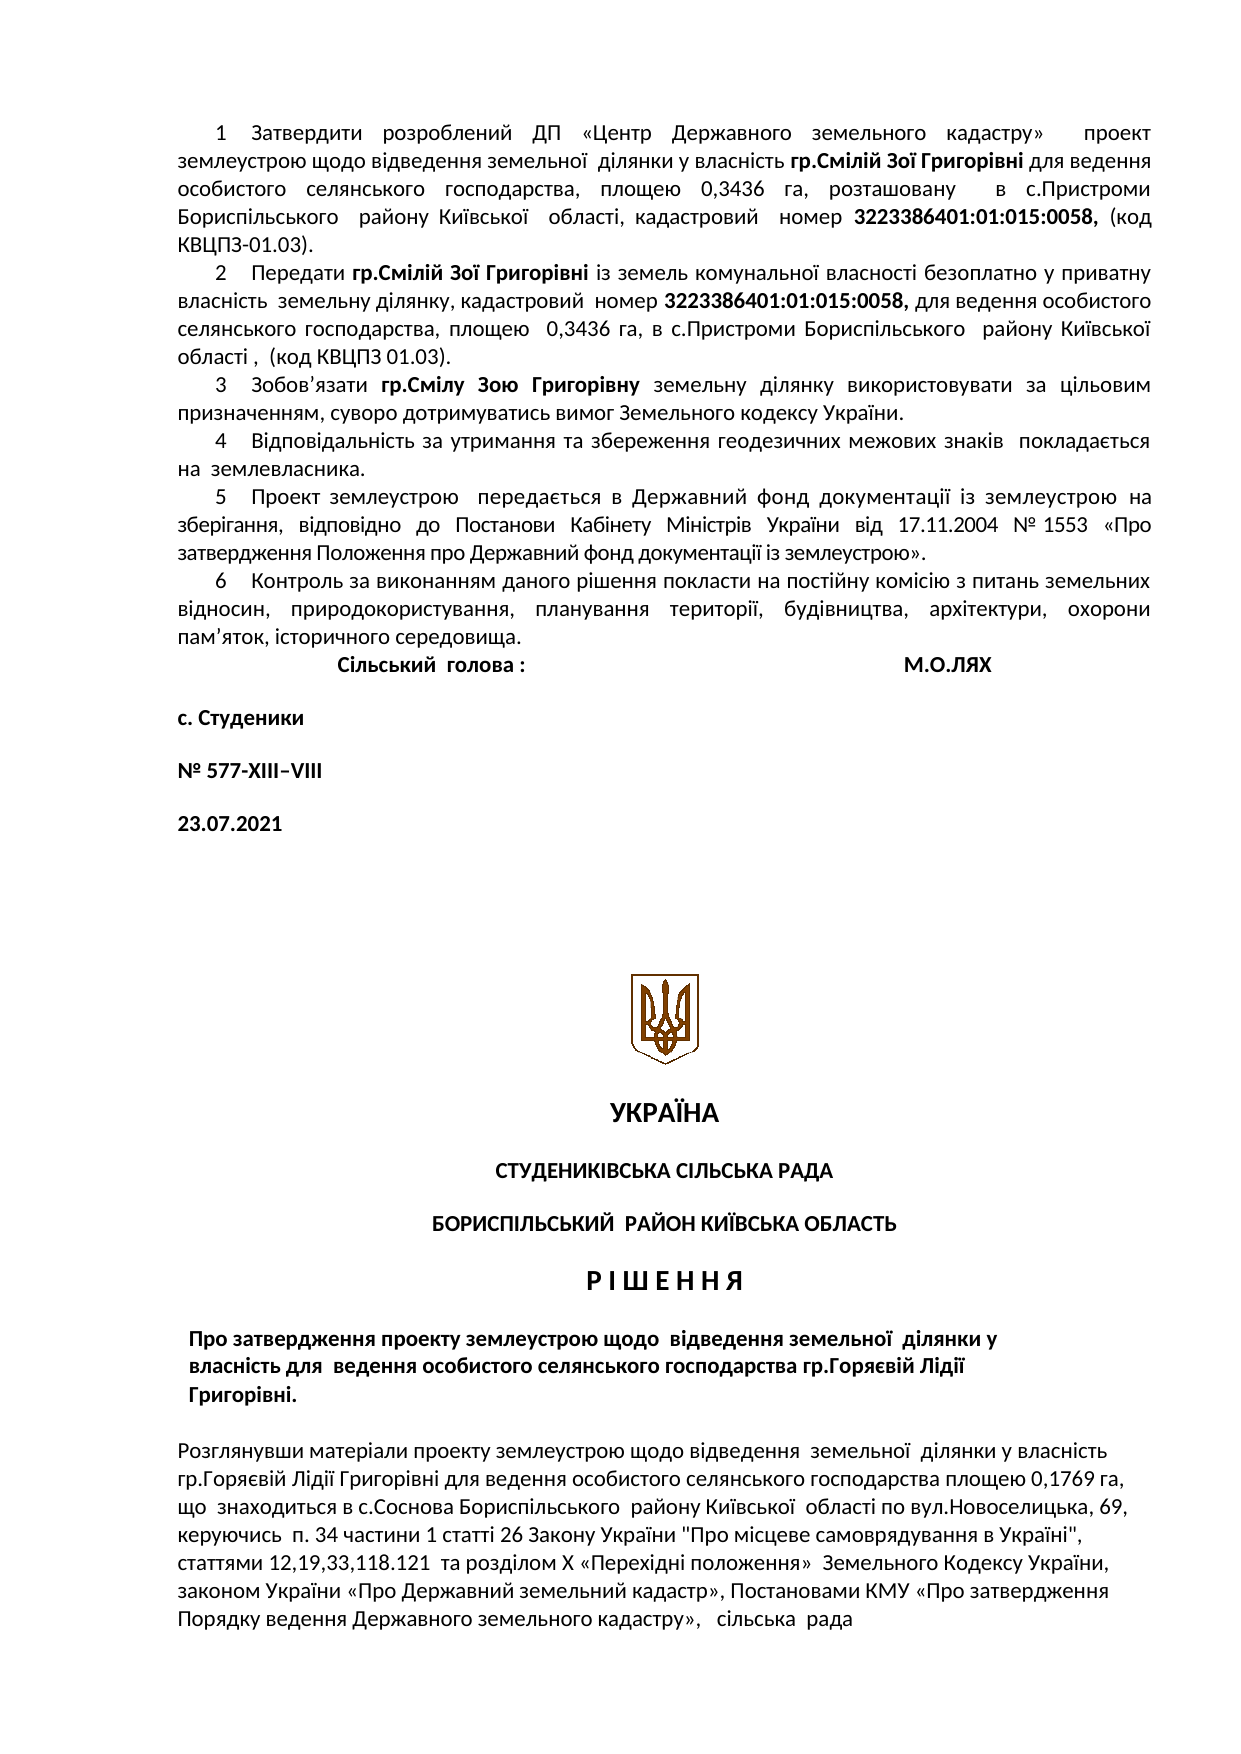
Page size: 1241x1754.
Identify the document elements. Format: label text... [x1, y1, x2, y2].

list Затвердити розроблений ДП «Центр Державного земельного кадастру» проект землеустрою щодо відведення земельної ділянки у власність гр.Смілій Зої Григорівні для ведення особистого селянського господарства, площею 0,3436 га, розташовану в с.Пристроми Бориспільського району Київської області, кадастровий номер 3223386401:01:015:0058, (код КВЦПЗ-01.03). [177, 118, 1152, 258]
text с. Студеники [177, 703, 1152, 732]
list Зобов’язати гр.Смілу Зою Григорівну земельну ділянку використовувати за цільовим призначенням, суворо дотримуватись вимог Земельного кодексу України. [177, 370, 1152, 426]
text 23.07.2021 [177, 809, 1152, 838]
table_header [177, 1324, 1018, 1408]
list Контроль за виконанням даного рішення покласти на постійну комісію з питань земельних відносин, природокористування, планування території, будівництва, архітектури, охорони пам’яток, історичного середовища. [177, 566, 1152, 651]
text № 577-ХІІІ–VІІІ [177, 757, 1152, 784]
text УКРАЇНА [177, 1094, 1152, 1130]
list Передати гр.Смілій Зої Григорівні із земель комунальної власності безоплатно у приватну власність земельну ділянку, кадастровий номер 3223386401:01:015:0058, для ведення особистого селянського господарства, площею 0,3436 га, в с.Пристроми Бориспільського району Київської області , (код КВЦПЗ 01.03). [177, 258, 1152, 370]
text Сільський голова : М.О.ЛЯХ [177, 651, 1152, 678]
text СТУДЕНИКІВСЬКА СІЛЬСЬКА РАДА [177, 1156, 1152, 1184]
text Р І Ш Е Н Н Я [177, 1262, 1152, 1297]
text БОРИСПІЛЬСЬКИЙ РАЙОН КИЇВСЬКА ОБЛАСТЬ [177, 1209, 1152, 1237]
text Розглянувши матеріали проекту землеустрою щодо відведення земельної ділянки у власність гр.Горяєвій Лідії Григорівні для ведення особистого селянського господарства площею 0,1769 га, що знаходиться в с.Соснова Бориспільського району Київської області по вул.Новоселицька, 69, керуючись п. 34 частини 1 статті 26 Закону України "Про місцеве самоврядування в Україні", статтями 12,19,33,118.121 та розділом Х «Перехідні положення» Земельного Кодексу України, законом України «Про Державний земельний кадастр», Постановами КМУ «Про затвердження Порядку ведення Державного земельного кадастру», сільська рада [177, 1436, 1152, 1632]
list Відповідальність за утримання та збереження геодезичних межових знаків покладається на землевласника. [177, 426, 1152, 482]
list Проект землеустрою передається в Державний фонд документації із землеустрою на зберігання, відповідно до Постанови Кабінету Міністрів України від 17.11.2004 № 1553 «Про затвердження Положення про Державний фонд документації із землеустрою». [177, 482, 1152, 566]
picture [624, 968, 705, 1069]
